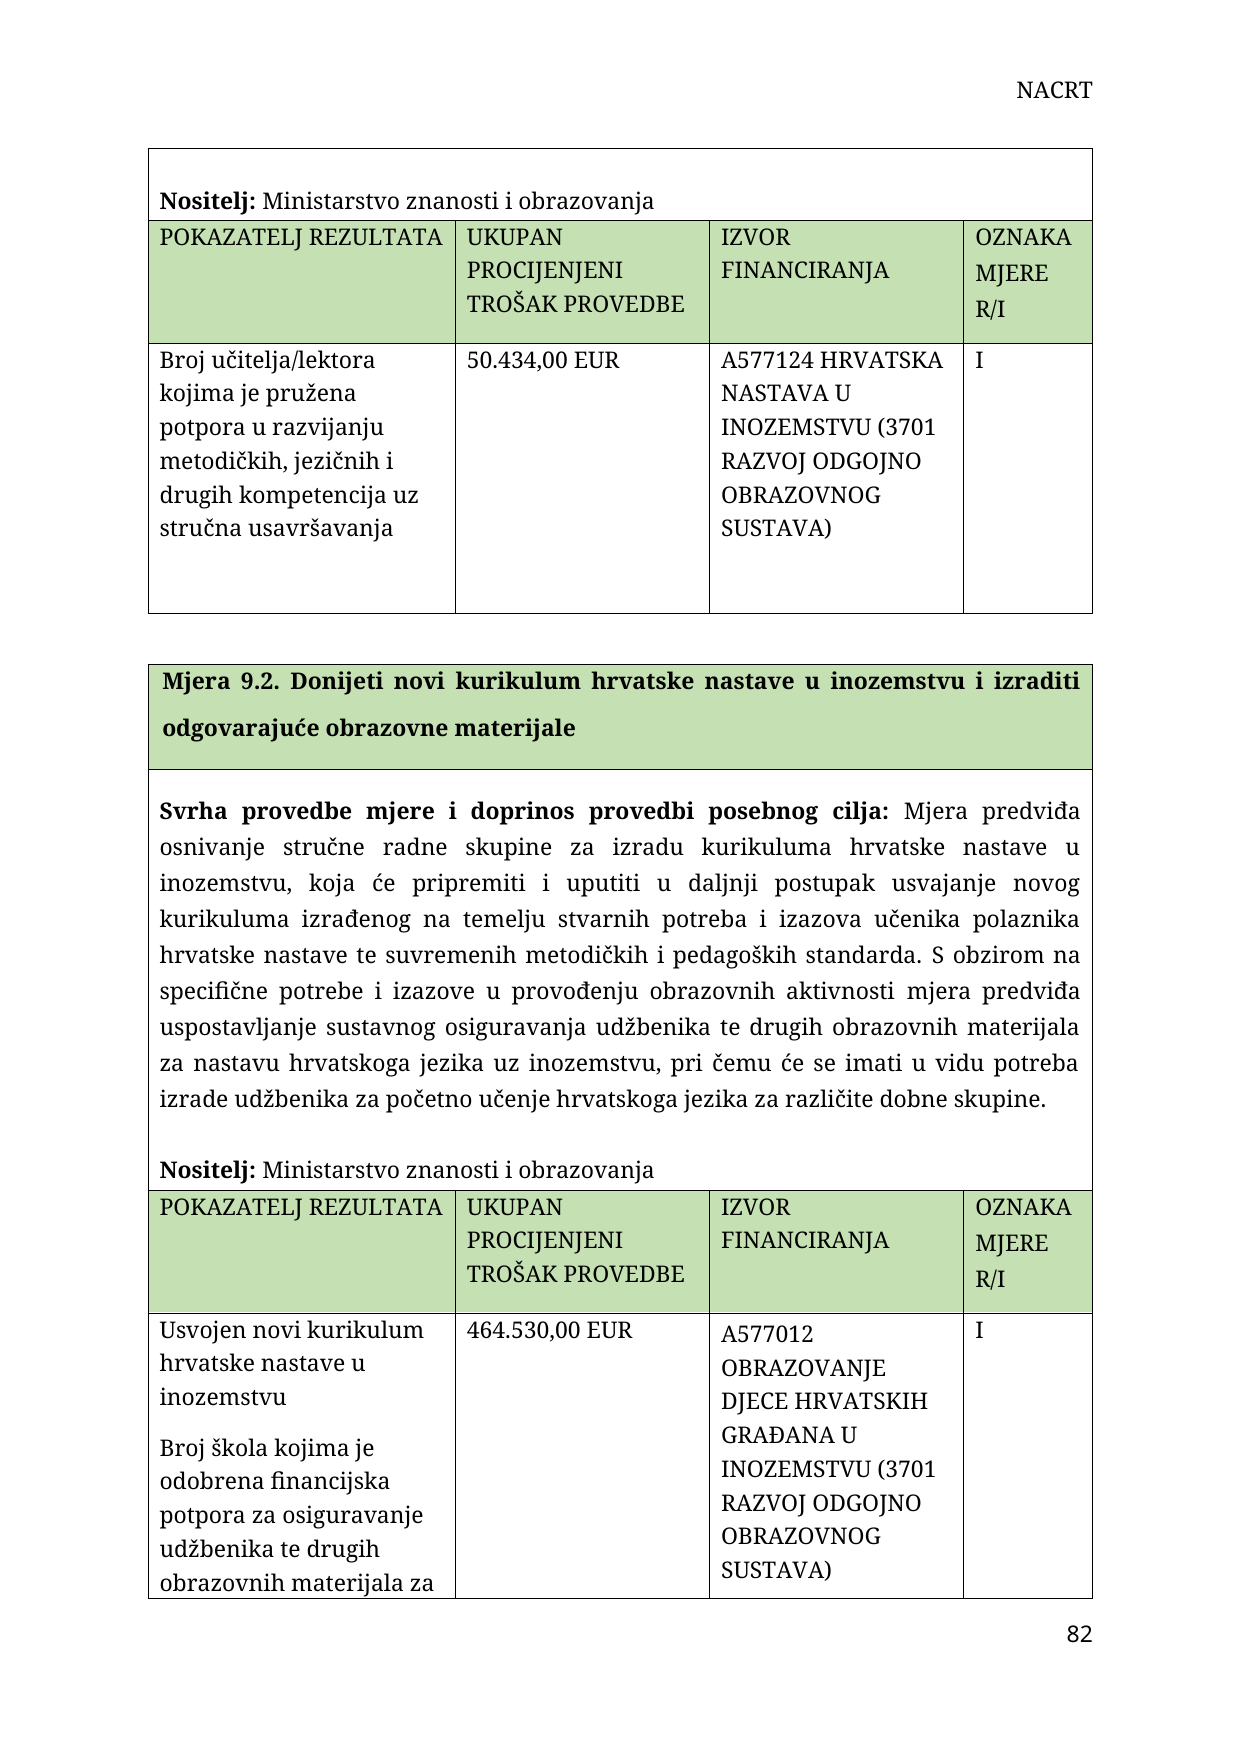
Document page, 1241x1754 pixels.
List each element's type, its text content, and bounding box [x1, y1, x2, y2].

table_cell OZNAKA MJERE R/I [964, 1191, 1092, 1312]
table_cell IZVOR FINANCIRANJA [710, 1191, 963, 1312]
table_header Mjera 9.2. Donijeti novi kurikulum hrvatske nastave u inozemstvu i izraditi odgovarajuće obrazovne materijale [149, 665, 1092, 769]
table_cell POKAZATELJ REZULTATA [149, 1191, 455, 1312]
table_cell 50.434,00 EUR [456, 344, 709, 613]
table_cell Broj učitelja/lektora kojima je pružena potpora u razvijanju metodičkih, jezičnih i drugih kompetencija uz stručna usavršavanja [149, 344, 455, 613]
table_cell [149, 1314, 455, 1598]
table_cell I [964, 1314, 1092, 1598]
table_cell UKUPAN PROCIJENJENI TROŠAK PROVEDBE [456, 1191, 709, 1312]
table_cell 464.530,00 EUR [456, 1314, 709, 1598]
table_cell Svrha provedbe mjere i doprinos provedbi posebnog cilja: Mjera predviđa osnivanje stručne radne skupine za izradu kurikuluma hrvatske nastave u inozemstvu, koja će pripremiti i uputiti u daljnji postupak usvajanje novog kurikuluma izrađenog na temelju stvarnih potreba i izazova učenika polaznika hrvatske nastave te suvremenih metodičkih i pedagoških standarda. S obzirom na specifične potrebe i izazove u provođenju obrazovnih aktivnosti mjera predviđa uspostavljanje sustavnog osiguravanja udžbenika te drugih obrazovnih materijala za nastavu hrvatskoga jezika uz inozemstvu, pri čemu će se imati u vidu potreba izrade udžbenika za početno učenje hrvatskoga jezika za različite dobne skupine. Nositelj: Ministarstvo znanosti i obrazovanja [149, 770, 1092, 1189]
table_cell IZVOR FINANCIRANJA [710, 221, 963, 343]
table_cell UKUPAN PROCIJENJENI TROŠAK PROVEDBE [456, 221, 709, 343]
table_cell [710, 1314, 963, 1598]
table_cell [149, 149, 1092, 220]
table_cell I [964, 344, 1092, 613]
table_cell POKAZATELJ REZULTATA [149, 221, 455, 343]
table_cell OZNAKA MJERE R/I [964, 221, 1092, 343]
table_cell A577124 HRVATSKA NASTAVA U INOZEMSTVU (3701 RAZVOJ ODGOJNO OBRAZOVNOG SUSTAVA) [710, 344, 963, 613]
